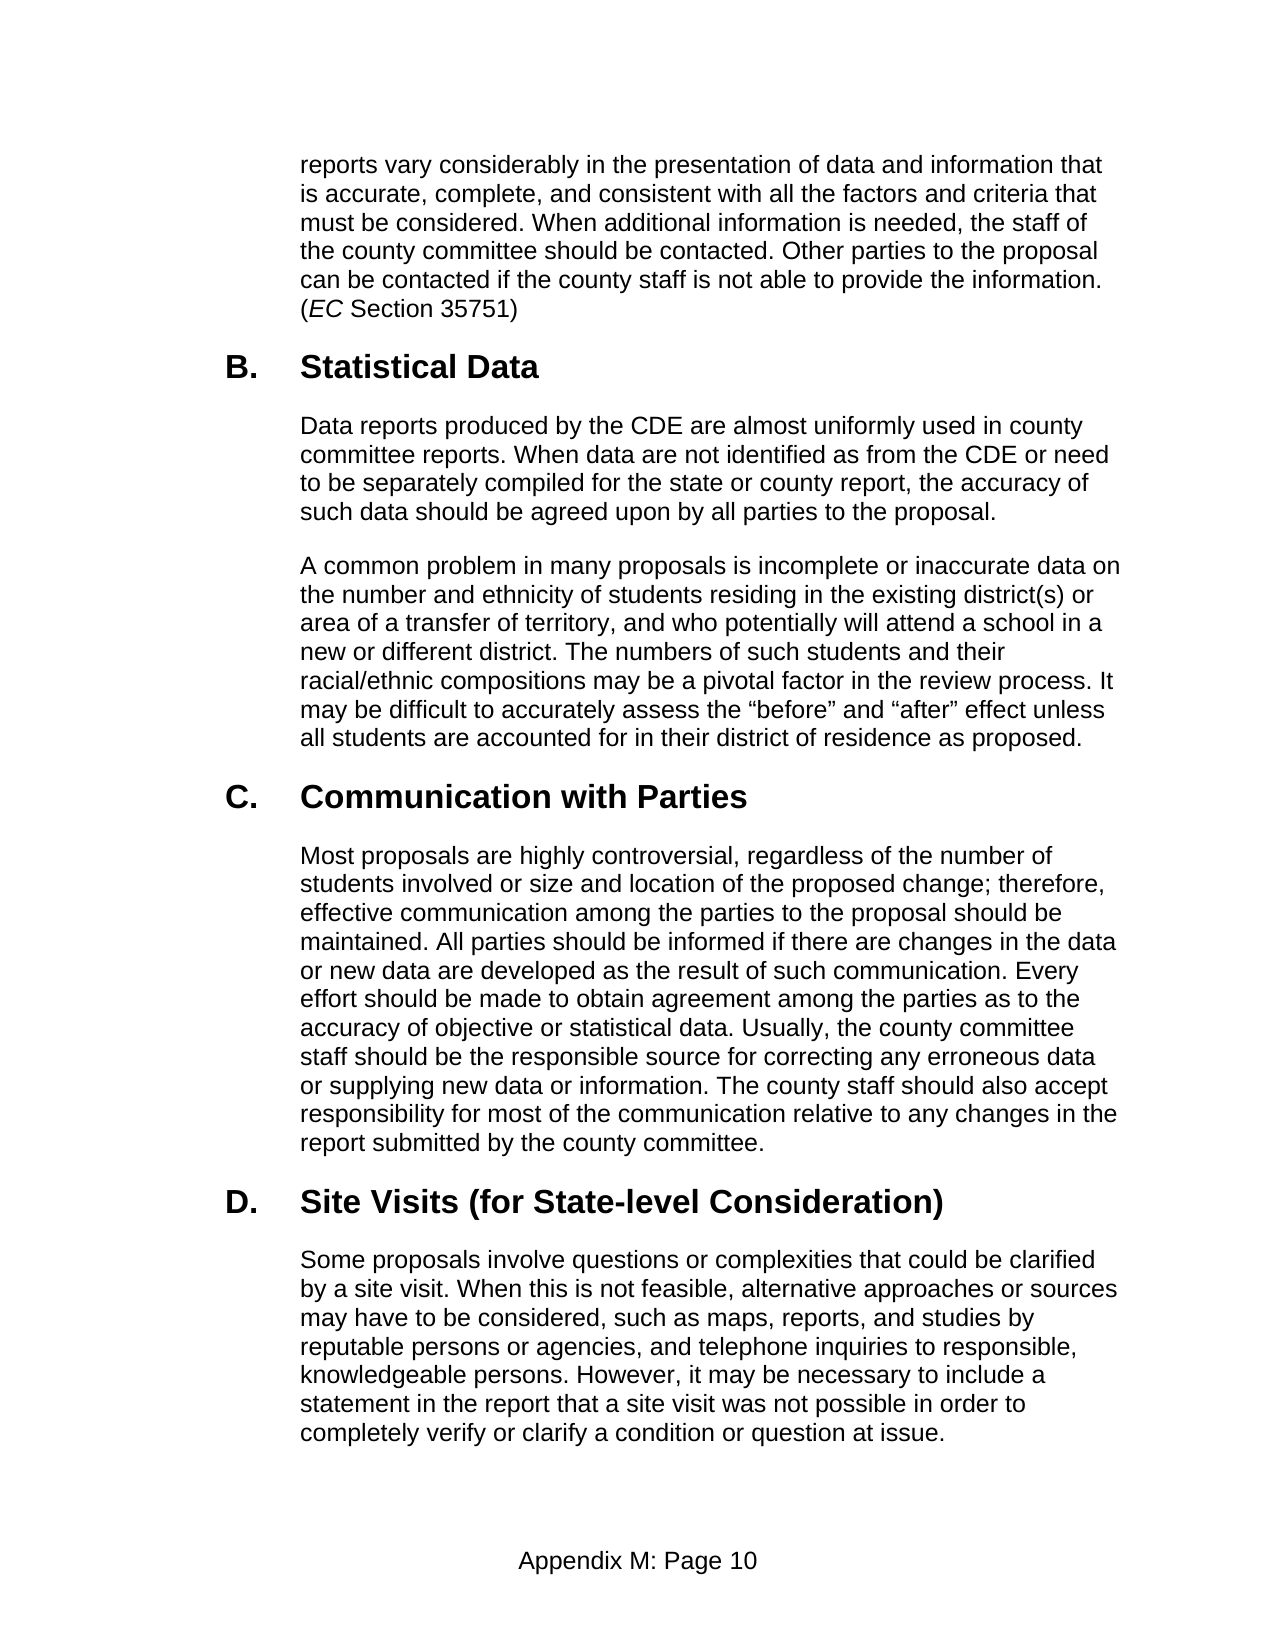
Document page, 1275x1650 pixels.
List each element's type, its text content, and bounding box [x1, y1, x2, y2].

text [300, 150, 1125, 322]
text Data reports produced by the CDE are almost uniformly used in county committee reports. When data are not identified as from the CDE or need to be separately compiled for the state or county report, the accuracy of such data should be agreed upon by all parties to the proposal. [300, 411, 1125, 526]
text Some proposals involve questions or complexities that could be clarified by a site visit. When this is not feasible, alternative approaches or sources may have to be considered, such as maps, reports, and studies by reputable persons or agencies, and telephone inquiries to responsible, knowledgeable persons. However, it may be necessary to include a statement in the report that a site visit was not possible in order to completely verify or clarify a condition or question at issue. [300, 1245, 1125, 1447]
text Most proposals are highly controversial, regardless of the number of students involved or size and location of the proposed change; therefore, effective communication among the parties to the proposal should be maintained. All parties should be informed if there are changes in the data or new data are developed as the result of such communication. Every effort should be made to obtain agreement among the parties as to the accuracy of objective or statistical data. Usually, the county committee staff should be the responsible source for correcting any erroneous data or supplying new data or information. The county staff should also accept responsibility for most of the communication relative to any changes in the report submitted by the county committee. [300, 841, 1125, 1157]
subtitle B. Statistical Data [225, 347, 1125, 386]
subtitle D. Site Visits (for State-level Consideration) [225, 1182, 1125, 1220]
text A common problem in many proposals is incomplete or inaccurate data on the number and ethnicity of students residing in the existing district(s) or area of a transfer of territory, and who potentially will attend a school in a new or different district. The numbers of such students and their racial/ethnic compositions may be a pivotal factor in the review process. It may be difficult to accurately assess the “before” and “after” effect unless all students are accounted for in their district of residence as proposed. [300, 551, 1125, 752]
subtitle C. Communication with Parties [225, 777, 1125, 816]
